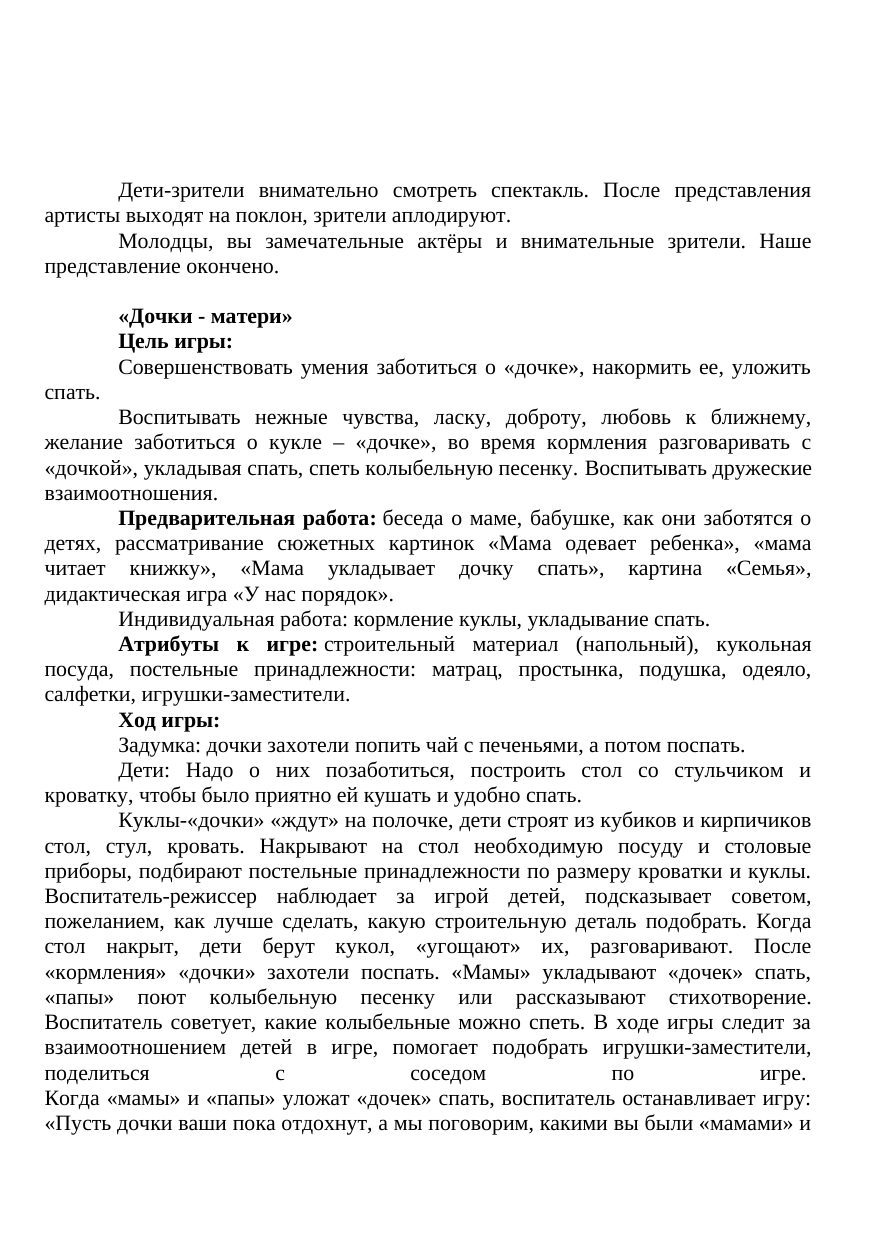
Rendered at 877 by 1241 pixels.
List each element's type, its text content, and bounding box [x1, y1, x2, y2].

text Молодцы, вы замечательные актёры и внимательные зрители. Наше представление окончено. [44, 228, 812, 278]
text «Дочки - матери» [44, 303, 812, 328]
text Воспитывать нежные чувства, ласку, доброту, любовь к ближнему, желание заботиться о кукле – «дочке», во время кормления разговаривать с «дочкой», укладывая спать, спеть колыбельную песенку. Воспитывать дружеские взаимоотношения. [44, 404, 812, 505]
text Цель игры: [44, 328, 812, 354]
text Дети: Надо о них позаботиться, построить стол со стульчиком и кроватку, чтобы было приятно ей кушать и удобно спать. [44, 757, 812, 807]
text Предварительная работа: беседа о маме, бабушке, как они заботятся о детях, рассматривание сюжетных картинок «Мама одевает ребенка», «мама читает книжку», «Мама укладывает дочку спать», картина «Семья», дидактическая игра «У нас порядок». [44, 505, 812, 606]
text Дети-зрители внимательно смотреть спектакль. После представления артисты выходят на поклон, зрители аплодируют. [44, 177, 812, 228]
text Задумка: дочки захотели попить чай с печеньями, а потом поспать. [44, 732, 812, 757]
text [44, 807, 812, 1135]
text Индивидуальная работа: кормление куклы, укладывание спать. [44, 606, 812, 631]
text Ход игры: [44, 707, 812, 732]
text Совершенствовать умения заботиться о «дочке», накормить ее, уложить спать. [44, 354, 812, 404]
text Атрибуты к игре: строительный материал (напольный), кукольная посуда, постельные принадлежности: матрац, простынка, подушка, одеяло, салфетки, игрушки-заместители. [44, 631, 812, 707]
